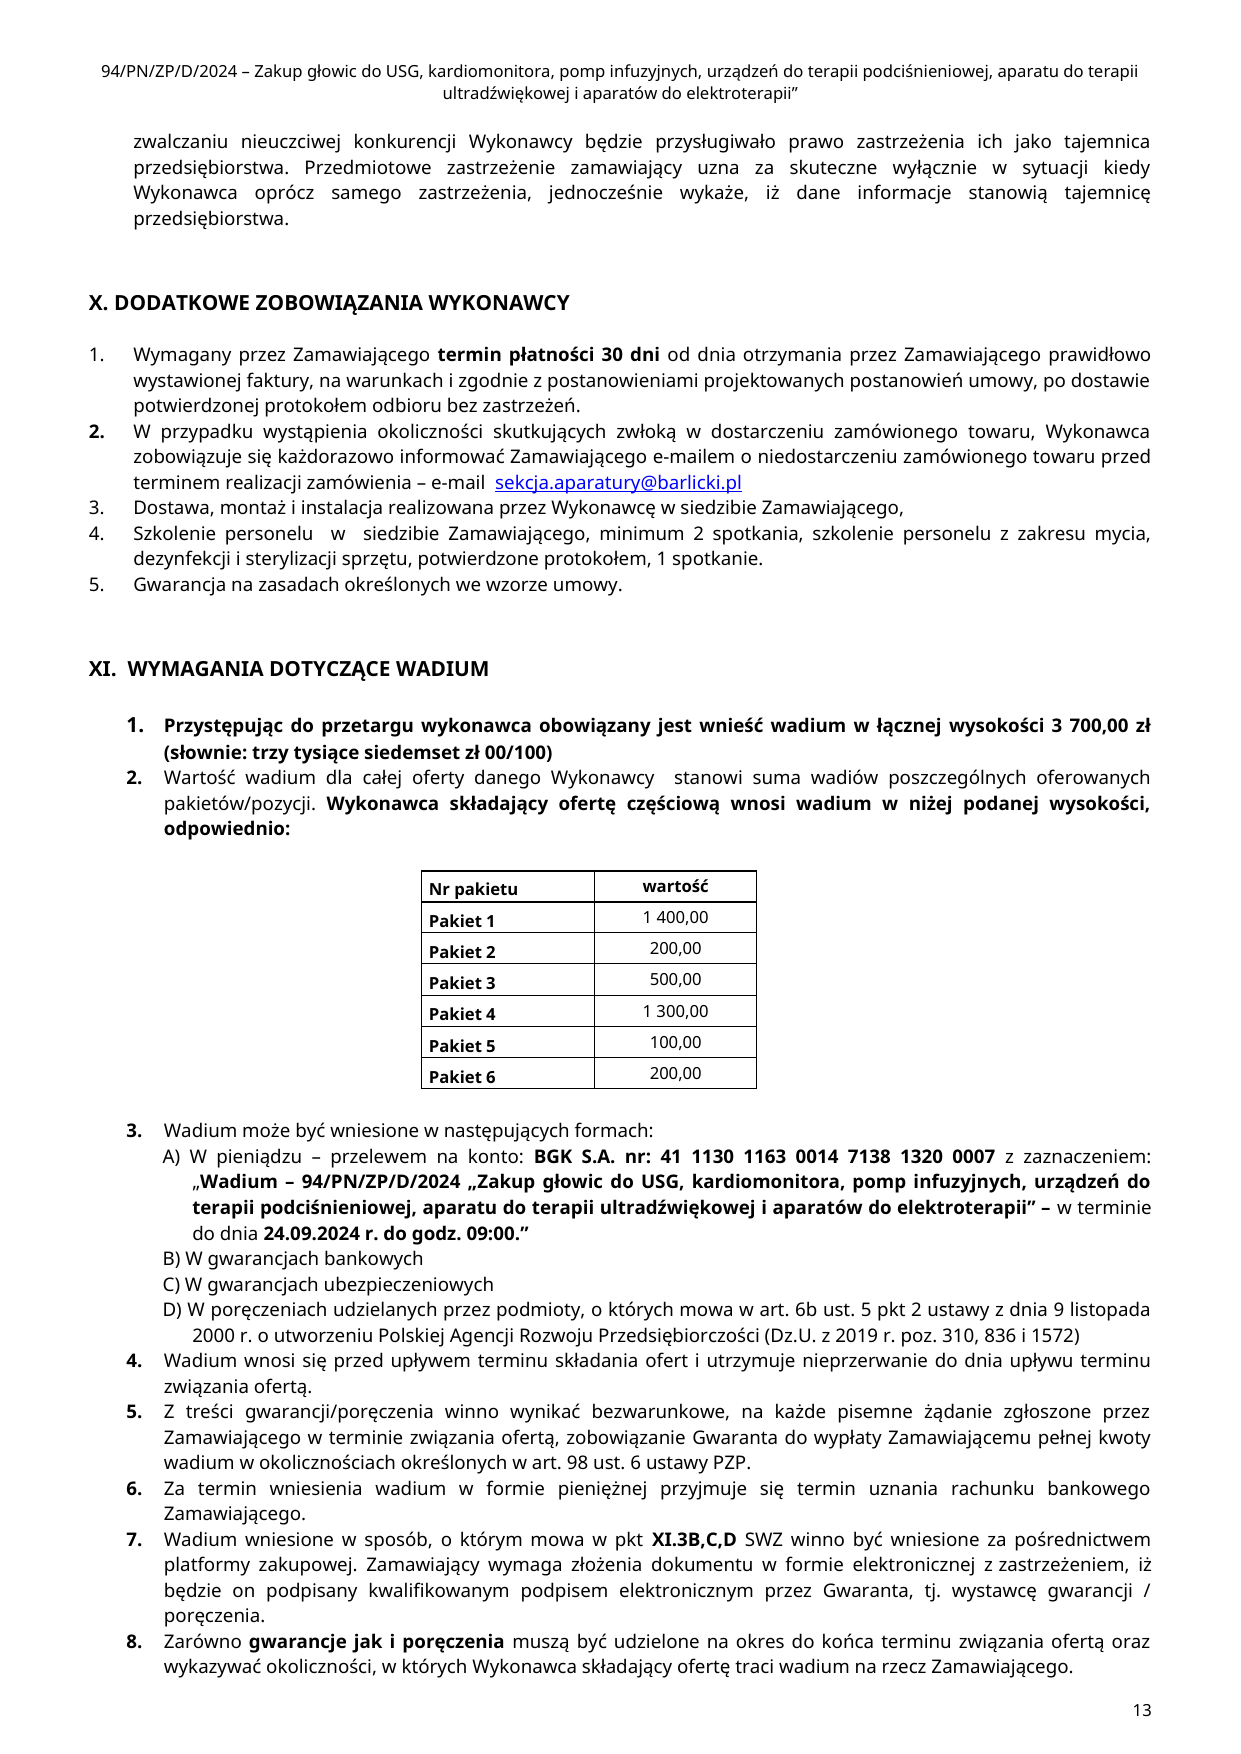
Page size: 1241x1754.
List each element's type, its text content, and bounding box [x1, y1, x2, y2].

table_header wartość [595, 872, 756, 901]
table_cell Pakiet 1 [422, 903, 594, 932]
list Wartość wadium dla całej oferty danego Wykonawcy stanowi suma wadiów poszczególnych oferowanych pakietów/pozycji. Wykonawca składający ofertę częściową wnosi wadium w niżej podanej wysokości, odpowiednio: [126, 764, 1152, 841]
text A) W pieniądzu – przelewem na konto: BGK S.A. nr: 41 1130 1163 0014 7138 1320 0007 z zaznaczeniem: „Wadium – 94/PN/ZP/D/2024 „Zakup głowic do USG, kardiomonitora, pomp infuzyjnych, urządzeń do terapii podciśnieniowej, aparatu do terapii ultradźwiękowej i aparatów do elektroterapii” – w terminie do dnia 24.09.2024 r. do godz. 09:00.” [162, 1143, 1152, 1245]
table_cell 1 400,00 [595, 903, 756, 932]
table_cell 200,00 [595, 933, 756, 963]
table_cell Pakiet 2 [422, 933, 594, 963]
list Przystępując do przetargu wykonawca obowiązany jest wnieść wadium w łącznej wysokości 3 700,00 zł (słownie: trzy tysiące siedemset zł 00/100) [126, 711, 1152, 764]
list W przypadku wystąpienia okoliczności skutkujących zwłoką w dostarczeniu zamówionego towaru, Wykonawca zobowiązuje się każdorazowo informować Zamawiającego e-mailem o niedostarczeniu zamówionego towaru przed terminem realizacji zamówienia – e-mail sekcja.aparatury@barlicki.pl [89, 418, 1152, 495]
text B) W gwarancjach bankowych [162, 1245, 1152, 1271]
table_cell Pakiet 6 [422, 1058, 594, 1088]
list Szkolenie personelu w siedzibie Zamawiającego, minimum 2 spotkania, szkolenie personelu z zakresu mycia, dezynfekcji i sterylizacji sprzętu, potwierdzone protokołem, 1 spotkanie. [89, 520, 1152, 571]
list Dostawa, montaż i instalacja realizowana przez Wykonawcę w siedzibie Zamawiającego, [89, 495, 1152, 520]
list Zarówno gwarancje jak i poręczenia muszą być udzielone na okres do końca terminu związania ofertą oraz wykazywać okoliczności, w których Wykonawca składający ofertę traci wadium na rzecz Zamawiającego. [126, 1628, 1152, 1679]
list Z treści gwarancji/poręczenia winno wynikać bezwarunkowe, na każde pisemne żądanie zgłoszone przez Zamawiającego w terminie związania ofertą, zobowiązanie Gwaranta do wypłaty Zamawiającemu pełnej kwoty wadium w okolicznościach określonych w art. 98 ust. 6 ustawy PZP. [126, 1398, 1152, 1475]
table_cell 100,00 [595, 1027, 756, 1057]
list Wadium wniesione w sposób, o którym mowa w pkt XI.3B,C,D SWZ winno być wniesione za pośrednictwem platformy zakupowej. Zamawiający wymaga złożenia dokumentu w formie elektronicznej z zastrzeżeniem, iż będzie on podpisany kwalifikowanym podpisem elektronicznym przez Gwaranta, tj. wystawcę gwarancji / poręczenia. [126, 1526, 1152, 1628]
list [89, 129, 1152, 231]
table_cell Pakiet 4 [422, 996, 594, 1026]
list Za termin wniesienia wadium w formie pieniężnej przyjmuje się termin uznania rachunku bankowego Zamawiającego. [126, 1475, 1152, 1526]
list Wadium może być wniesione w następujących formach: [126, 1118, 1152, 1143]
text C) W gwarancjach ubezpieczeniowych [162, 1271, 1152, 1296]
table_cell Pakiet 5 [422, 1027, 594, 1057]
text D) W poręczeniach udzielanych przez podmioty, o których mowa w art. 6b ust. 5 pkt 2 ustawy z dnia 9 listopada 2000 r. o utworzeniu Polskiej Agencji Rozwoju Przedsiębiorczości (Dz.U. z 2019 r. poz. 310, 836 i 1572) [162, 1296, 1152, 1347]
text X. DODATKOWE ZOBOWIĄZANIA WYKONAWCY [89, 288, 1152, 316]
table_cell Pakiet 3 [422, 964, 594, 994]
list Gwarancja na zasadach określonych we wzorze umowy. [89, 571, 1152, 597]
table_cell 500,00 [595, 964, 756, 994]
table_cell 200,00 [595, 1058, 756, 1088]
list Wymagany przez Zamawiającego termin płatności 30 dni od dnia otrzymania przez Zamawiającego prawidłowo wystawionej faktury, na warunkach i zgodnie z postanowieniami projektowanych postanowień umowy, po dostawie potwierdzonej protokołem odbioru bez zastrzeżeń. [89, 342, 1152, 418]
table_header Nr pakietu [422, 872, 594, 901]
text XI. WYMAGANIA DOTYCZĄCE WADIUM [89, 654, 1152, 682]
list Wadium wnosi się przed upływem terminu składania ofert i utrzymuje nieprzerwanie do dnia upływu terminu związania ofertą. [126, 1347, 1152, 1398]
table_cell 1 300,00 [595, 996, 756, 1026]
